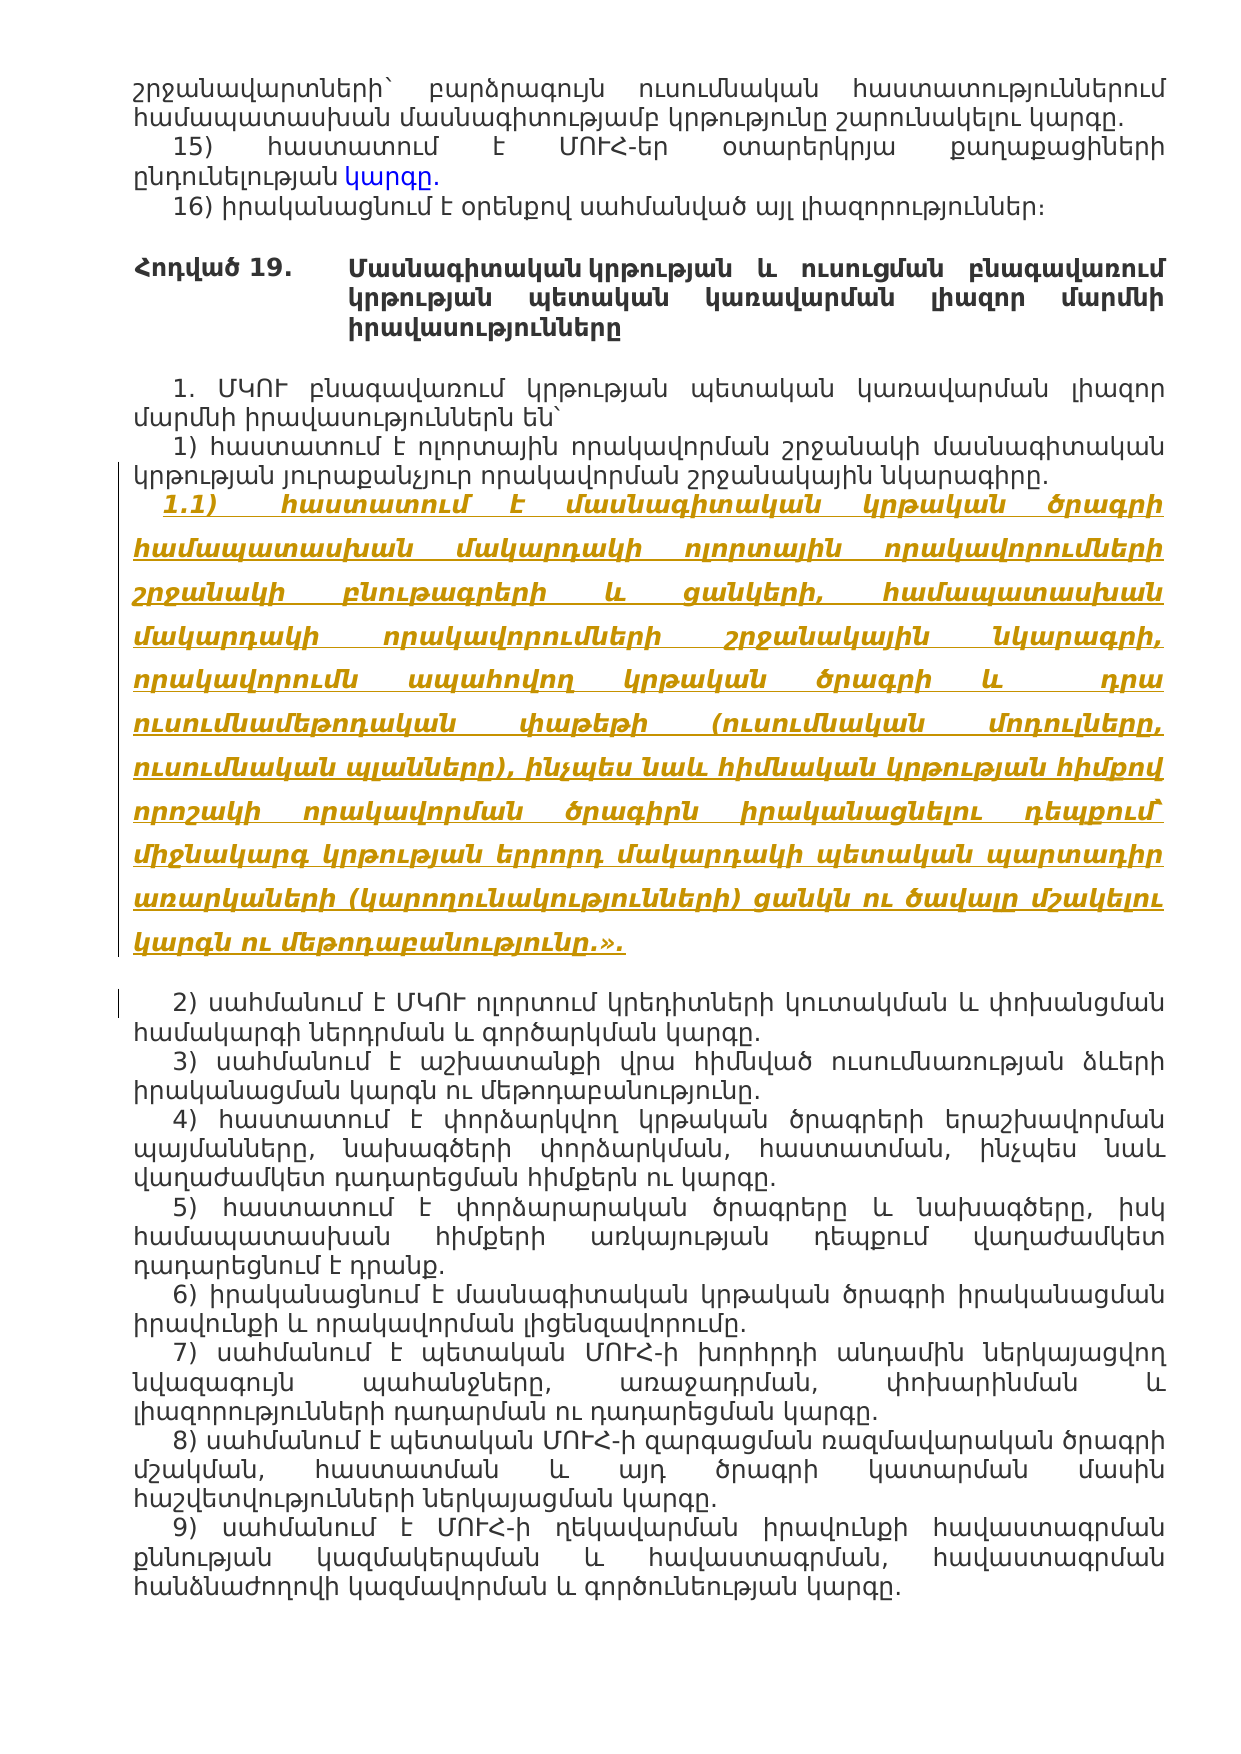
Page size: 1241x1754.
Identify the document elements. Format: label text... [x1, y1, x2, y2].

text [133, 74, 1167, 132]
text 1. ՄԿՈՒ բնագավառում կրթության պետական կառավարման լիազոր մարմնի իրավասություններն են՝ [133, 374, 1167, 432]
text 3) սահմանում է աշխատանքի վրա հիմնված ուսումնառության ձևերի իրականացման կարգն ու մեթոդաբանությունը. [133, 1047, 1167, 1105]
text 5) հաստատում է փորձարարական ծրագրերը և նախագծերը, իսկ համապատասխան հիմքերի առկայության դեպքում վաղաժամկետ դադարեցնում է դրանք. [133, 1193, 1167, 1280]
table_header Հոդված 19. [133, 252, 346, 343]
text 6) իրականացնում է մասնագիտական կրթական ծրագրի իրականացման իրավունքի և որակավորման լիցենզավորումը. [133, 1280, 1167, 1339]
text 2) սահմանում է ՄԿՈՒ ոլորտում կրեդիտների կուտակման և փոխանցման համակարգի ներդրման և գործարկման կարգը. [133, 989, 1167, 1047]
table_header Մասնագիտական կրթության և ուսուցման բնագավառում կրթության պետական կառավարման լիազոր մարմնի իրավասությունները [346, 252, 1167, 343]
text 7) սահմանում է պետական ՄՈՒՀ-ի խորհրդի անդամին ներկայացվող նվազագույն պահանջները, առաջադրման, փոխարինման և լիազորությունների դադարման ու դադարեցման կարգը. [133, 1339, 1167, 1426]
text 15) հաստատում է ՄՈՒՀ-եր օտարերկրյա քաղաքացիների ընդունելության կարգը. [133, 132, 1167, 192]
text 8) սահմանում է պետական ՄՈՒՀ-ի զարգացման ռազմավարական ծրագրի մշակման, հաստատման և այդ ծրագրի կատարման մասին հաշվետվությունների ներկայացման կարգը. [133, 1426, 1167, 1514]
text 16) իրականացնում է օրենքով սահմանված այլ լիազորություններ։ [133, 192, 1167, 221]
text 9) սահմանում է ՄՈՒՀ-ի ղեկավարման իրավունքի հավաստագրման քննության կազմակերպման և հավաստագրման, հավաստագրման հանձնաժողովի կազմավորման և գործունեության կարգը. [133, 1514, 1167, 1601]
text 1) հաստատում է ոլորտային որակավորման շրջանակի մասնագիտական կրթության յուրաքանչյուր որակավորման շրջանակային նկարագիրը. [133, 432, 1167, 491]
text 4) հաստատում է փորձարկվող կրթական ծրագրերի երաշխավորման պայմանները, նախագծերի փորձարկման, հաստատման, ինչպես նաև վաղաժամկետ դադարեցման հիմքերն ու կարգը. [133, 1105, 1167, 1193]
